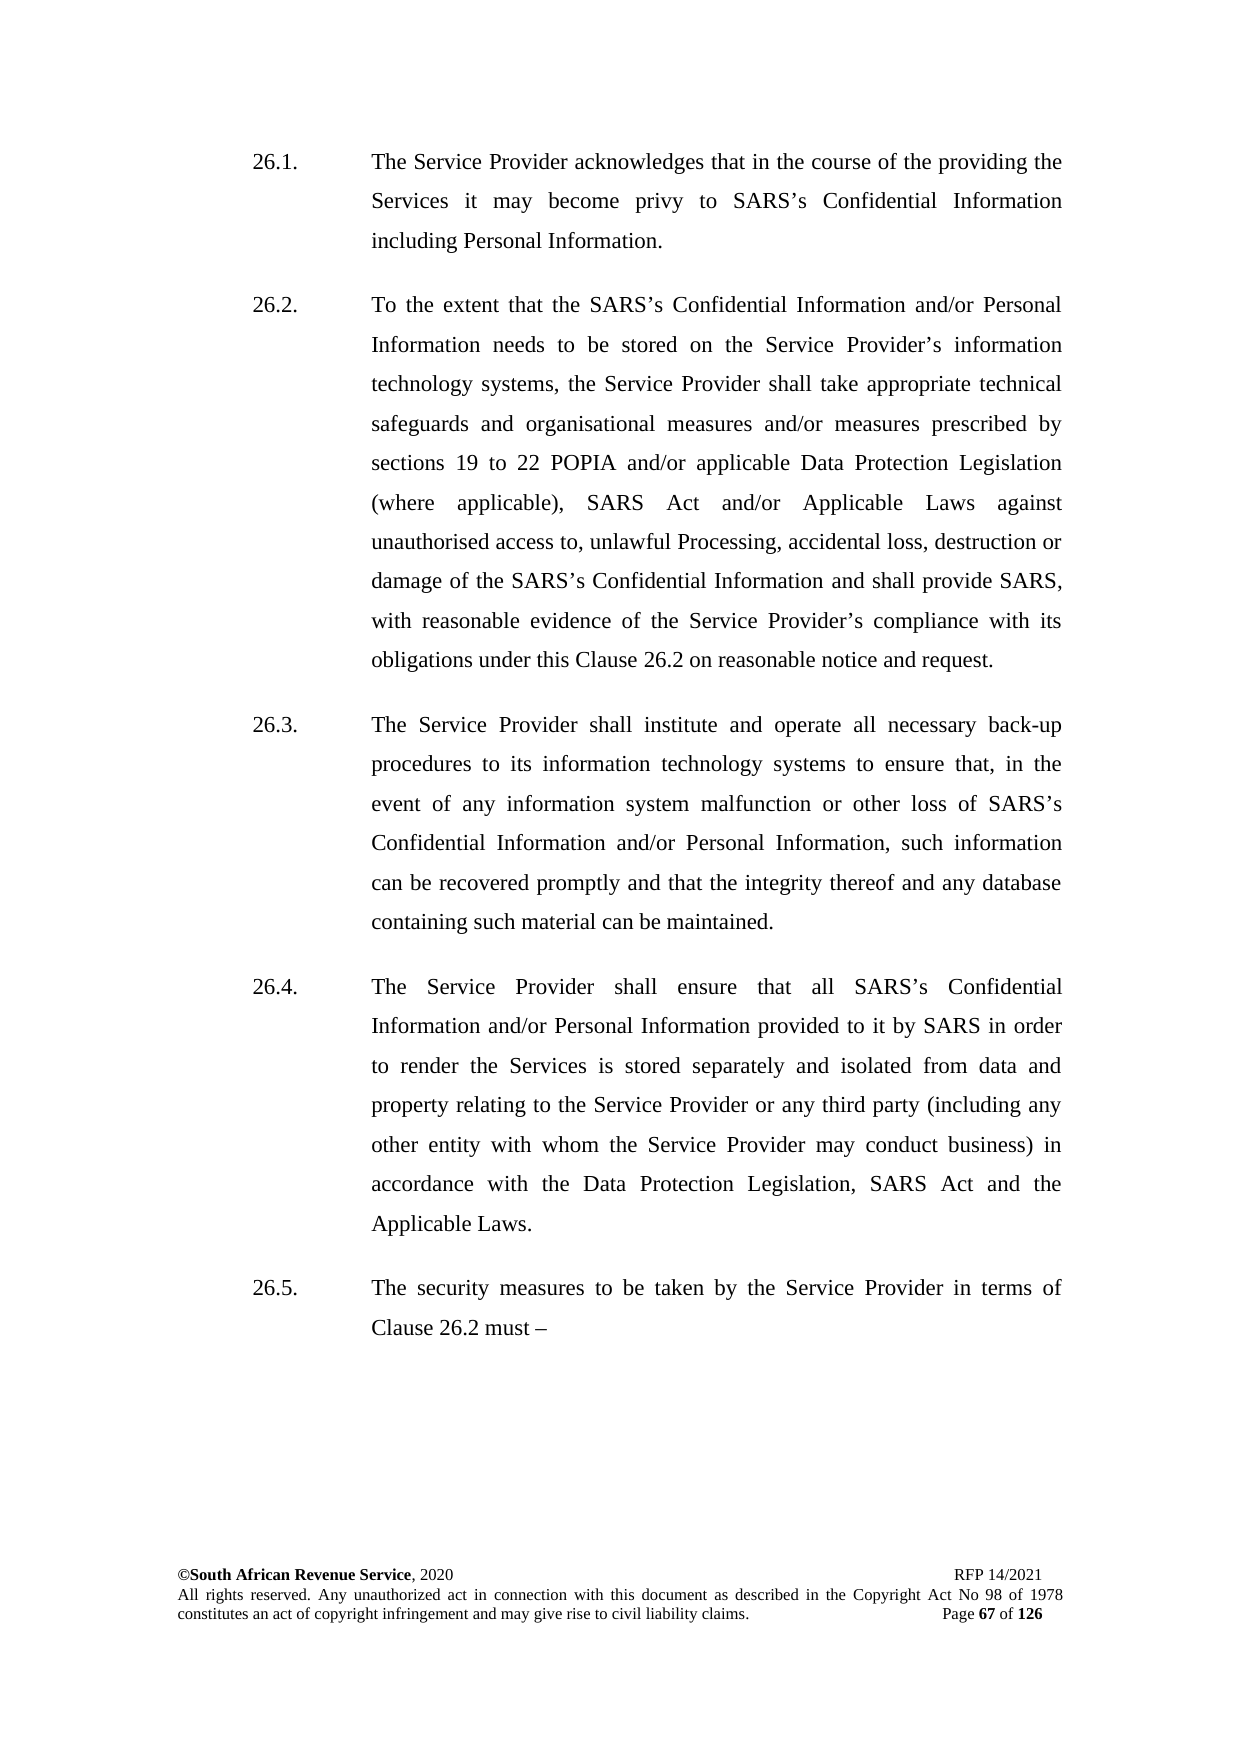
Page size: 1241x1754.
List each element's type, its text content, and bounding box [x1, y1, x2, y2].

list The Service Provider acknowledges that in the course of the providing the Services it may become privy to SARS’s Confidential Information including Personal Information. [252, 148, 1063, 253]
list The Service Provider shall institute and operate all necessary back-up procedures to its information technology systems to ensure that, in the event of any information system malfunction or other loss of SARS’s Confidential Information and/or Personal Information, such information can be recovered promptly and that the integrity thereof and any database containing such material can be maintained. [252, 711, 1063, 935]
list The Service Provider shall ensure that all SARS’s Confidential Information and/or Personal Information provided to it by SARS in order to render the Services is stored separately and isolated from data and property relating to the Service Provider or any third party (including any other entity with whom the Service Provider may conduct business) in accordance with the Data Protection Legislation, SARS Act and the Applicable Laws. [252, 973, 1063, 1236]
list To the extent that the SARS’s Confidential Information and/or Personal Information needs to be stored on the Service Provider’s information technology systems, the Service Provider shall take appropriate technical safeguards and organisational measures and/or measures prescribed by sections 19 to 22 POPIA and/or applicable Data Protection Legislation (where applicable), SARS Act and/or Applicable Laws against unauthorised access to, unlawful Processing, accidental loss, destruction or damage of the SARS’s Confidential Information and shall provide SARS, with reasonable evidence of the Service Provider’s compliance with its obligations under this Clause 26.2 on reasonable notice and request. [252, 291, 1063, 673]
list The security measures to be taken by the Service Provider in terms of Clause 26.2 must – [252, 1274, 1063, 1340]
